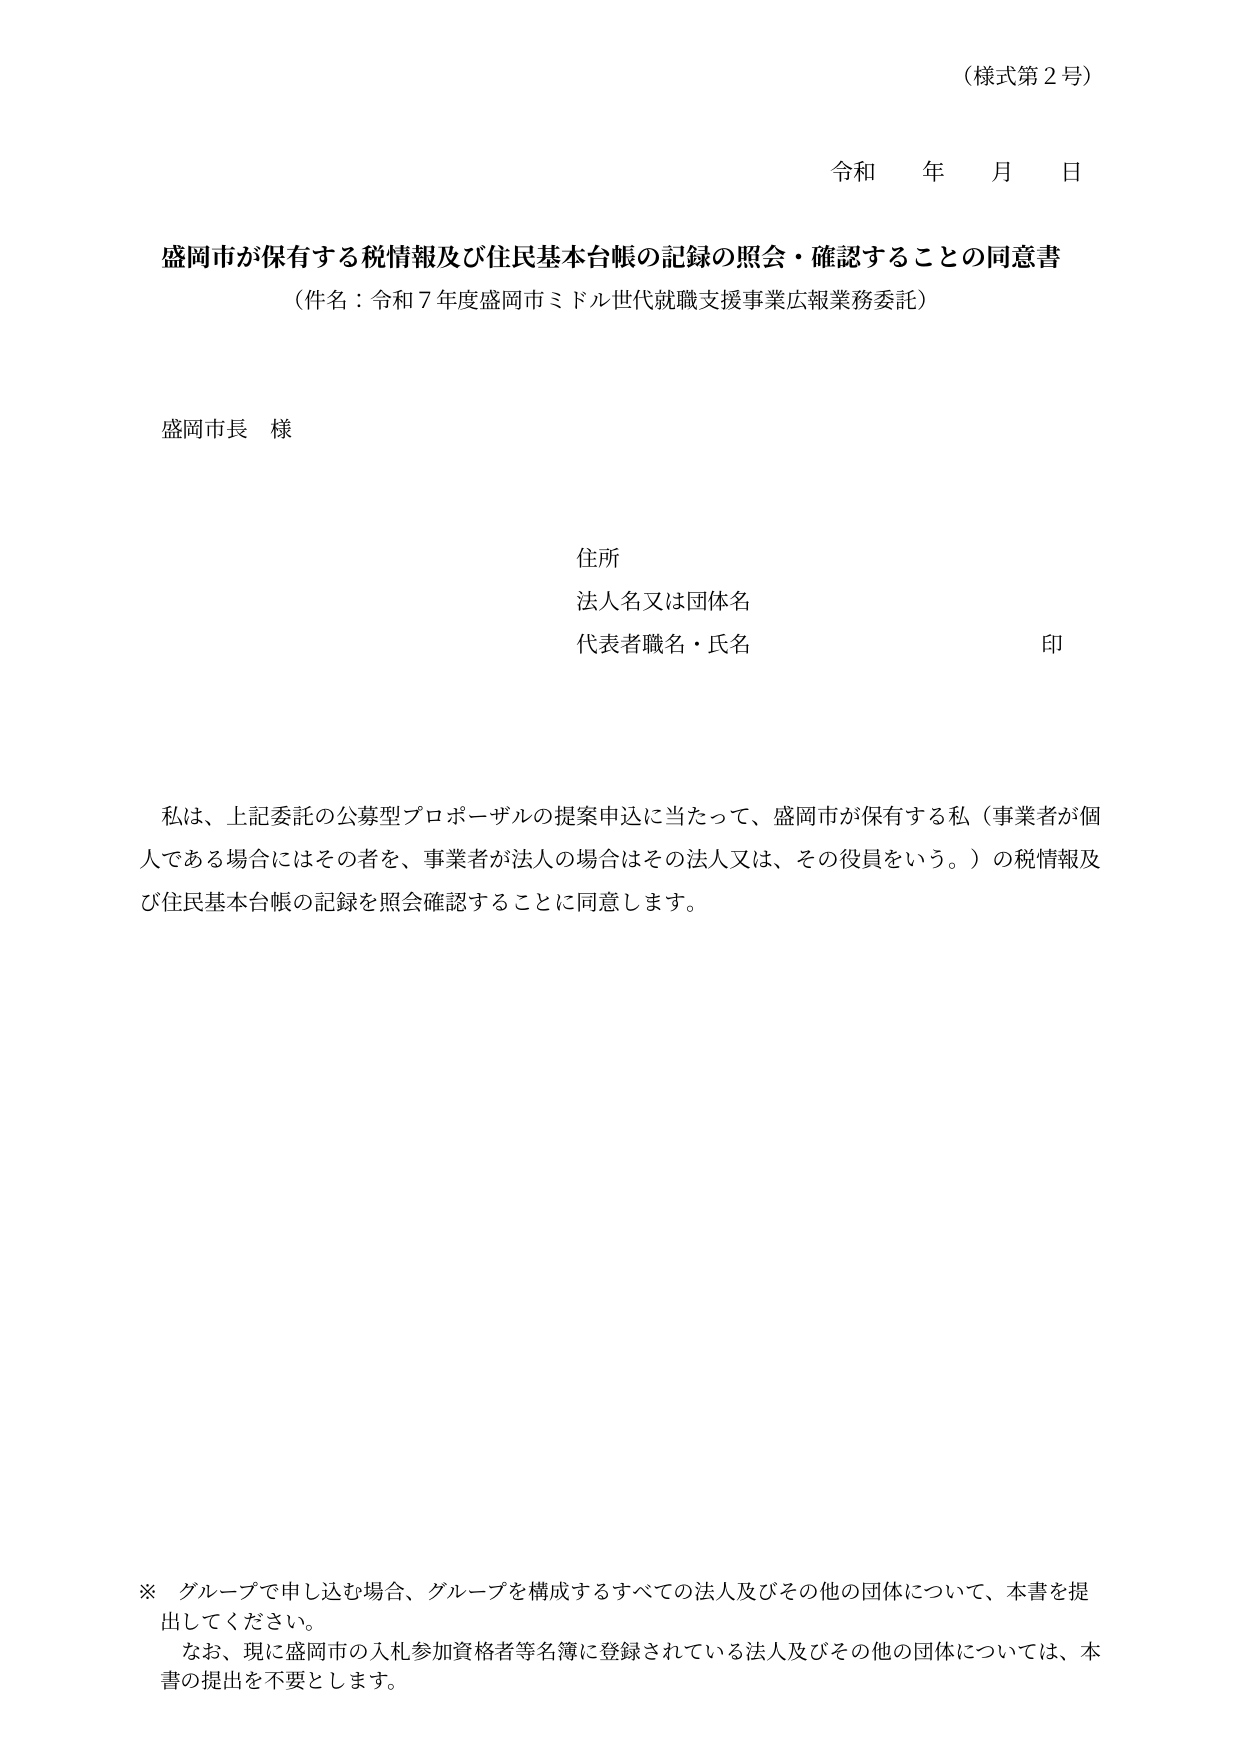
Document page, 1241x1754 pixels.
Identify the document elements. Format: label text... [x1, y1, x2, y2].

text 盛岡市が保有する税情報及び住民基本台帳の記録の照会・確認することの同意書 [139, 234, 1082, 278]
text 盛岡市長 様 [139, 407, 1104, 450]
text 私は、上記委託の公募型プロポーザルの提案申込に当たって、盛岡市が保有する私（事業者が個人である場合にはその者を、事業者が法人の場合はその法人又は、その役員をいう。）の税情報及び住民基本台帳の記録を照会確認することに同意します。 [139, 794, 1104, 923]
text 法人名又は団体名 [139, 579, 1104, 622]
text （件名：令和７年度盛岡市ミドル世代就職支援事業広報業務委託） [139, 278, 1082, 321]
text 令和 年 月 日 [139, 148, 1082, 192]
text 住所 [139, 536, 1104, 579]
text 代表者職名・氏名 印 [139, 622, 1104, 665]
